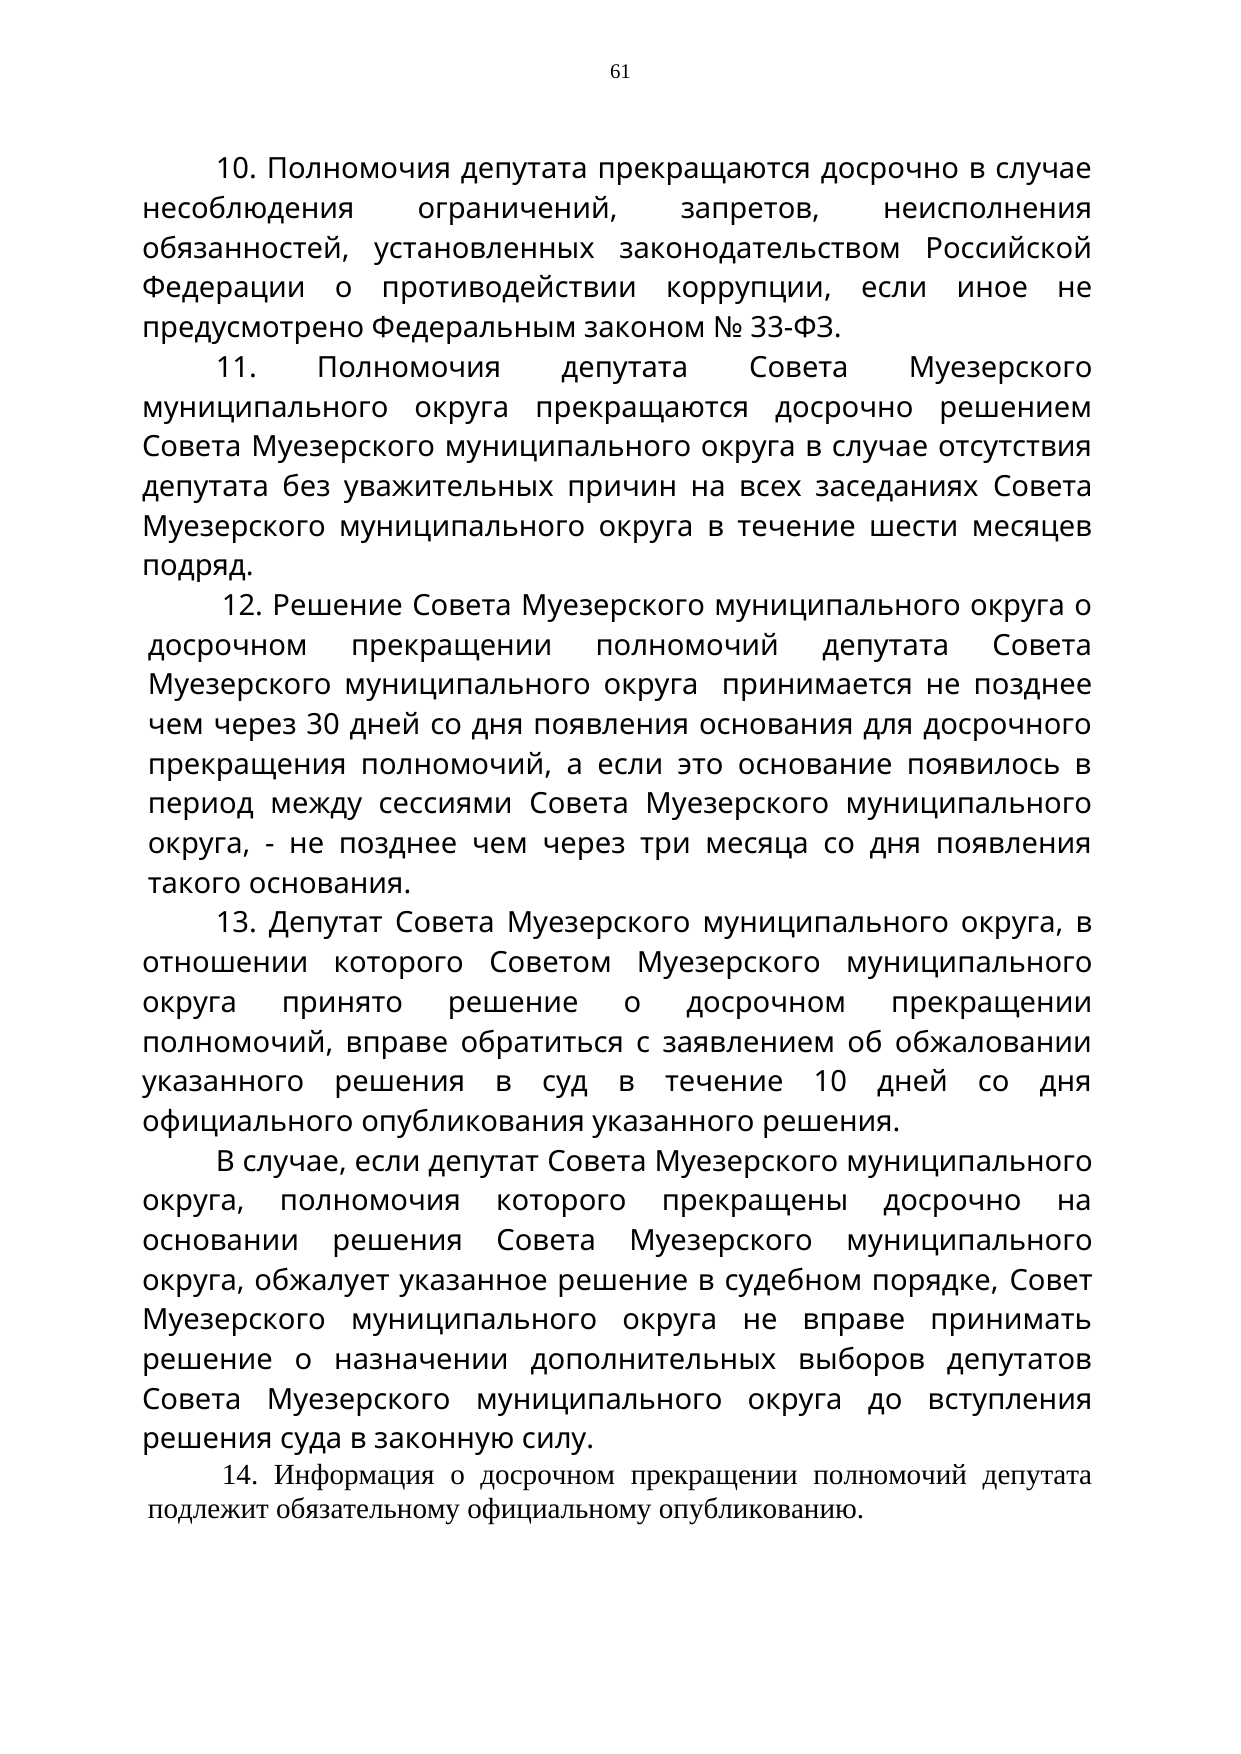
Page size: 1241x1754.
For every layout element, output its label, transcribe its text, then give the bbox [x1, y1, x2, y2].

text 12. Решение Совета Муезерского муниципального округа о досрочном прекращении полномочий депутата Совета Муезерского муниципального округа принимается не позднее чем через 30 дней со дня появления основания для досрочного прекращения полномочий, а если это основание появилось в период между сессиями Совета Муезерского муниципального округа, - не позднее чем через три месяца со дня появления такого основания. [148, 584, 1092, 902]
text В случае, если депутат Совета Муезерского муниципального округа, полномочия которого прекращены досрочно на основании решения Совета Муезерского муниципального округа, обжалует указанное решение в судебном порядке, Совет Муезерского муниципального округа не вправе принимать решение о назначении дополнительных выборов депутатов Совета Муезерского муниципального округа до вступления решения суда в законную силу. [142, 1140, 1092, 1457]
text 14. Информация о досрочном прекращении полномочий депутата подлежит обязательному официальному опубликованию. [148, 1457, 1092, 1524]
text 13. Депутат Совета Муезерского муниципального округа, в отношении которого Советом Муезерского муниципального округа принято решение о досрочном прекращении полномочий, вправе обратиться с заявлением об обжаловании указанного решения в суд в течение 10 дней со дня официального опубликования указанного решения. [142, 902, 1092, 1140]
text 11. Полномочия депутата Совета Муезерского муниципального округа прекращаются досрочно решением Совета Муезерского муниципального округа в случае отсутствия депутата без уважительных причин на всех заседаниях Совета Муезерского муниципального округа в течение шести месяцев подряд. [142, 346, 1092, 584]
text 10. Полномочия депутата прекращаются досрочно в случае несоблюдения ограничений, запретов, неисполнения обязанностей, установленных законодательством Российской Федерации о противодействии коррупции, если иное не предусмотрено Федеральным законом № 33-ФЗ. [142, 148, 1092, 346]
